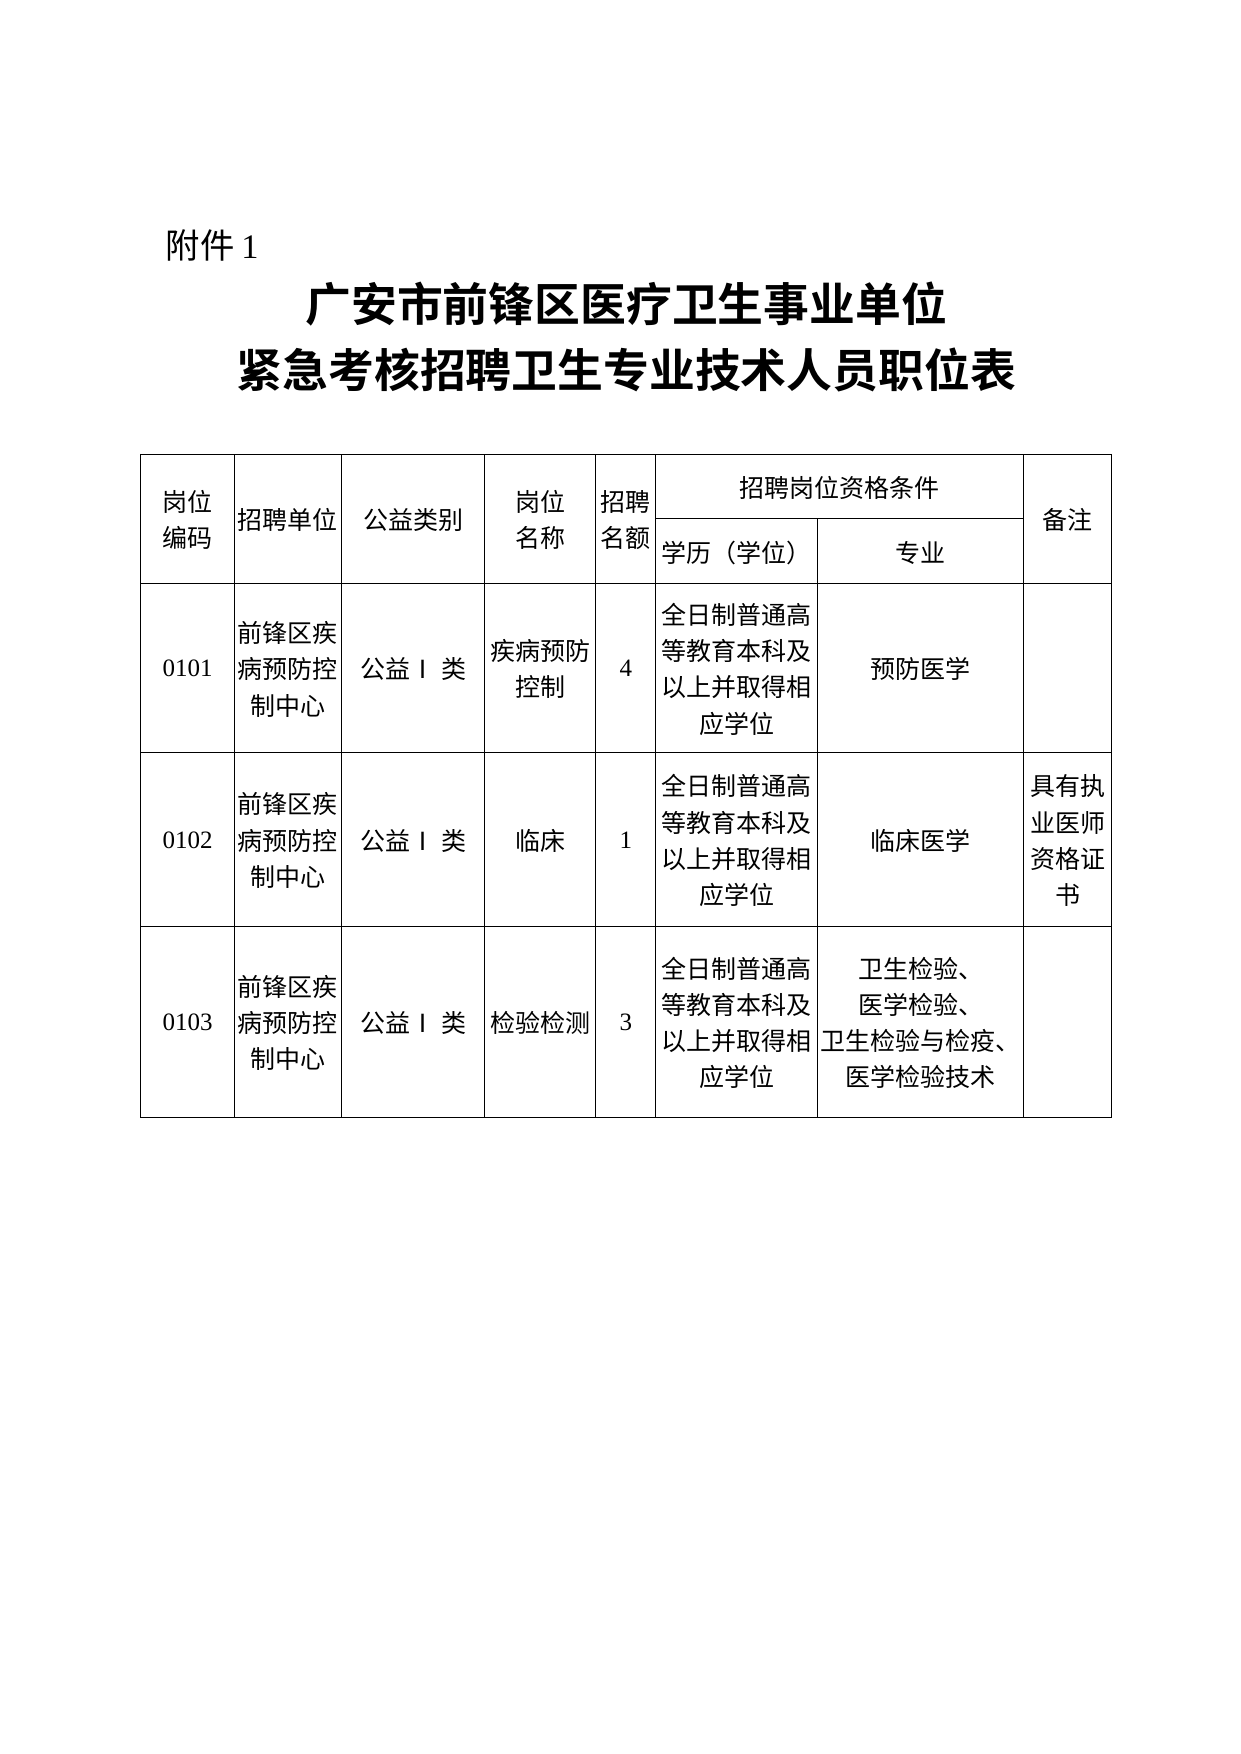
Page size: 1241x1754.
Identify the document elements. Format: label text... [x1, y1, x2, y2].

table_cell 1 [596, 753, 655, 926]
table_cell 学历（学位） [656, 519, 817, 583]
table_cell 卫生检验、 医学检验、 卫生检验与检疫、 医学检验技术 [818, 927, 1023, 1117]
table_cell 4 [596, 584, 655, 752]
table_cell 前锋区疾病预防控制中心 [235, 753, 341, 926]
text 广安市前锋区医疗卫生事业单位 [165, 268, 1087, 335]
table_cell 全日制普通高等教育本科及以上并取得相应学位 [656, 753, 817, 926]
text 附件1 [165, 218, 1087, 268]
table_header 岗位 编码 [141, 455, 234, 583]
table_cell 前锋区疾病预防控制中心 [235, 584, 341, 752]
table_header 招聘岗位资格条件 [656, 455, 1023, 518]
table_header 岗位 名称 [485, 455, 595, 583]
table_cell 专业 [818, 519, 1023, 583]
table_cell 临床医学 [818, 753, 1023, 926]
table_header 公益类别 [342, 455, 484, 583]
table_cell 全日制普通高等教育本科及以上并取得相应学位 [656, 584, 817, 752]
table_cell 前锋区疾病预防控制中心 [235, 927, 341, 1117]
table_cell 3 [596, 927, 655, 1117]
table_cell 0102 [141, 753, 234, 926]
table_cell 临床 [485, 753, 595, 926]
table_cell 具有执业医师资格证书 [1024, 753, 1111, 926]
table_cell 预防医学 [818, 584, 1023, 752]
table_header 备注 [1024, 455, 1111, 583]
table_cell [1024, 927, 1111, 1117]
table_cell 公益Ⅰ 类 [342, 927, 484, 1117]
table_cell 全日制普通高等教育本科及以上并取得相应学位 [656, 927, 817, 1117]
table_cell 公益Ⅰ 类 [342, 753, 484, 926]
table_header 招聘单位 [235, 455, 341, 583]
table_cell 公益Ⅰ 类 [342, 584, 484, 752]
table_cell 0103 [141, 927, 234, 1117]
table_header 招聘名额 [596, 455, 655, 583]
table_cell [1024, 584, 1111, 752]
text 紧急考核招聘卫生专业技术人员职位表 [165, 335, 1087, 401]
table_cell 0101 [141, 584, 234, 752]
table_cell 疾病预防控制 [485, 584, 595, 752]
table_cell 检验检测 [485, 927, 595, 1117]
